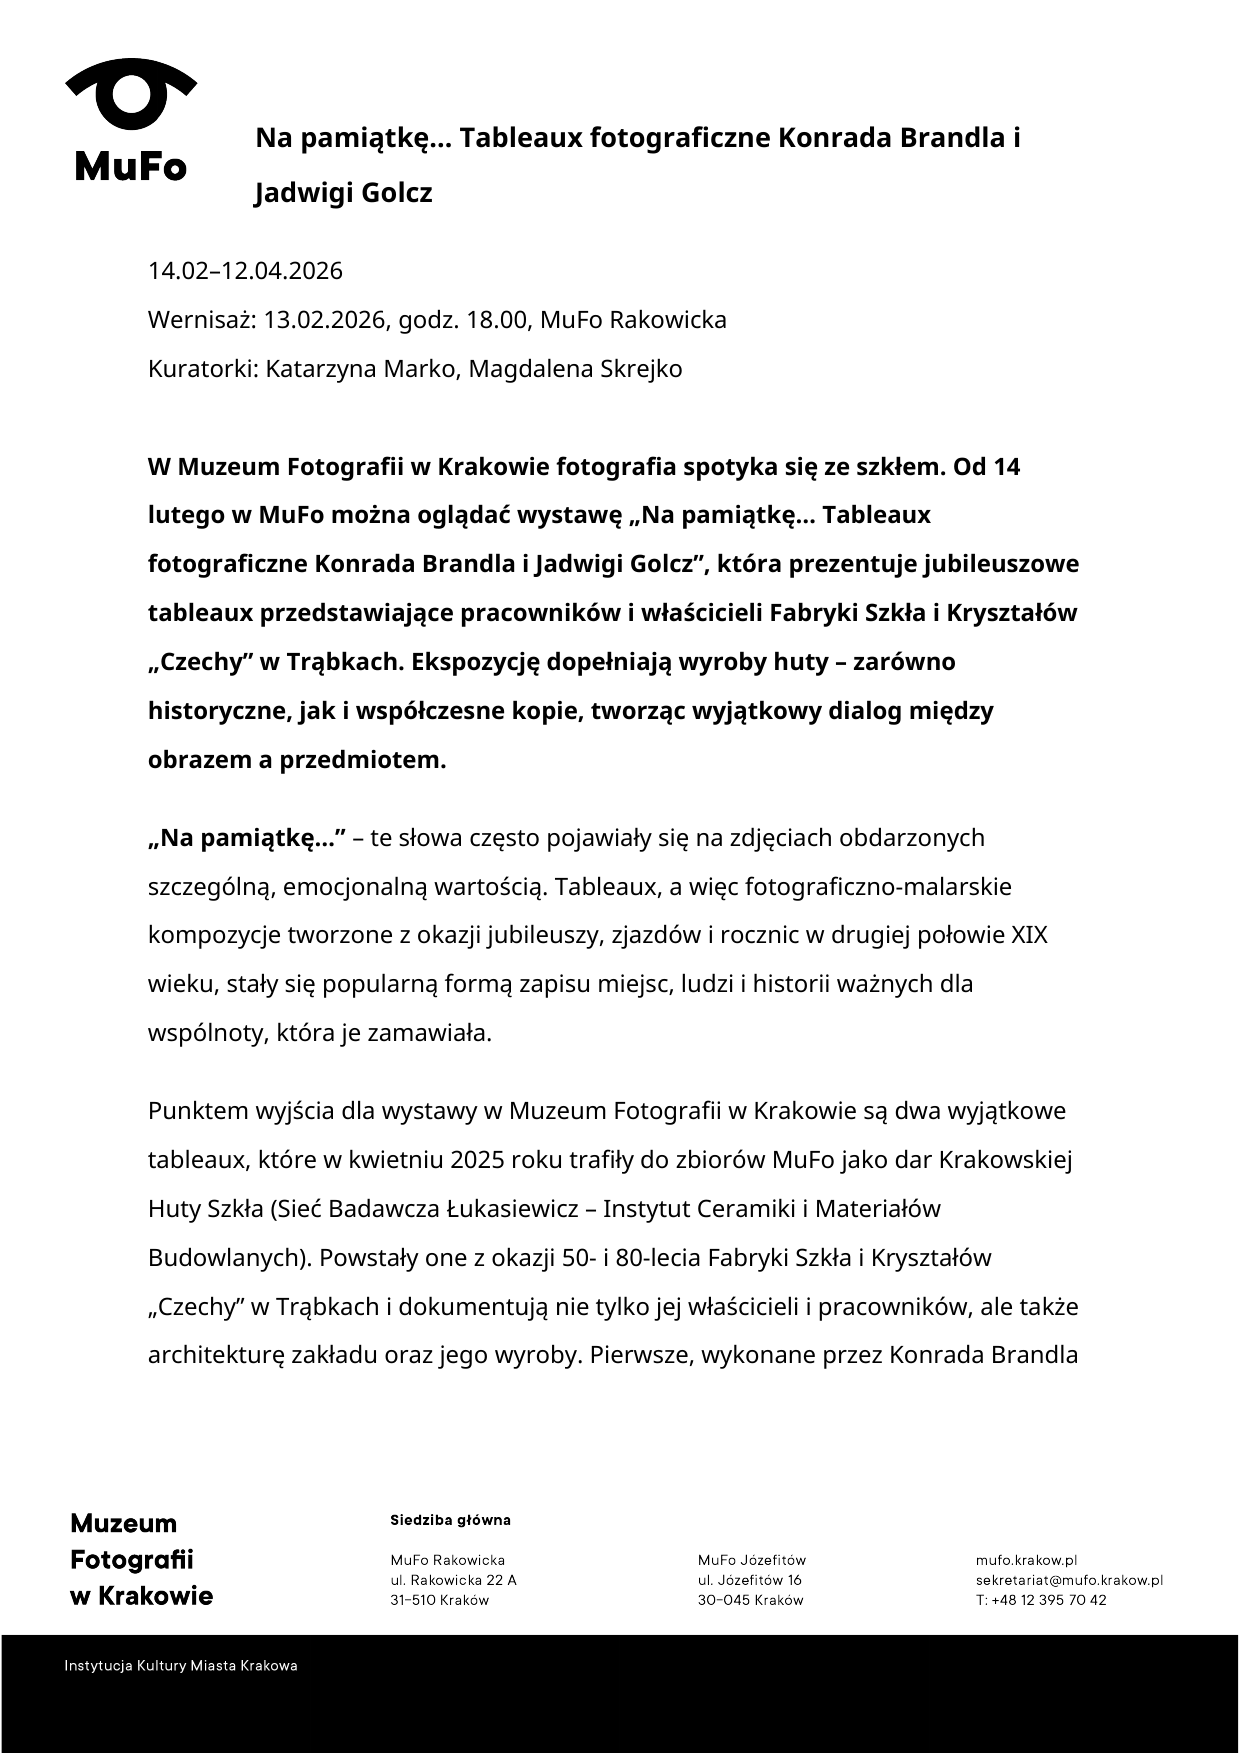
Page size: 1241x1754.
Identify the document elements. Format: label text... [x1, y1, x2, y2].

text Na pamiątkę… Tableaux fotograficzne Konrada Brandla i Jadwigi Golcz [148, 118, 1092, 210]
text „Na pamiątkę…” – te słowa często pojawiały się na zdjęciach obdarzonych szczególną, emocjonalną wartością. Tableaux, a więc fotograficzno-malarskie kompozycje tworzone z okazji jubileuszy, zjazdów i rocznic w drugiej połowie XIX wieku, stały się popularną formą zapisu miejsc, ludzi i historii ważnych dla wspólnoty, która je zamawiała. [148, 820, 1092, 1048]
text W Muzeum Fotografii w Krakowie fotografia spotyka się ze szkłem. Od 14 lutego w MuFo można oglądać wystawę „Na pamiątkę… Tableaux fotograficzne Konrada Brandla i Jadwigi Golcz”, która prezentuje jubileuszowe tableaux przedstawiające pracowników i właścicieli Fabryki Szkła i Kryształów „Czechy” w Trąbkach. Ekspozycję dopełniają wyroby huty – zarówno historyczne, jak i współczesne kopie, tworząc wyjątkowy dialog między obrazem a przedmiotem. [148, 449, 1092, 775]
text Wernisaż: 13.02.2026, godz. 18.00, MuFo Rakowicka [148, 303, 1092, 335]
picture [1, 1509, 1239, 1753]
text Kuratorki: Katarzyna Marko, Magdalena Skrejko [148, 352, 1092, 384]
text 14.02–12.04.2026 [148, 254, 1092, 286]
picture [3, 0, 236, 185]
